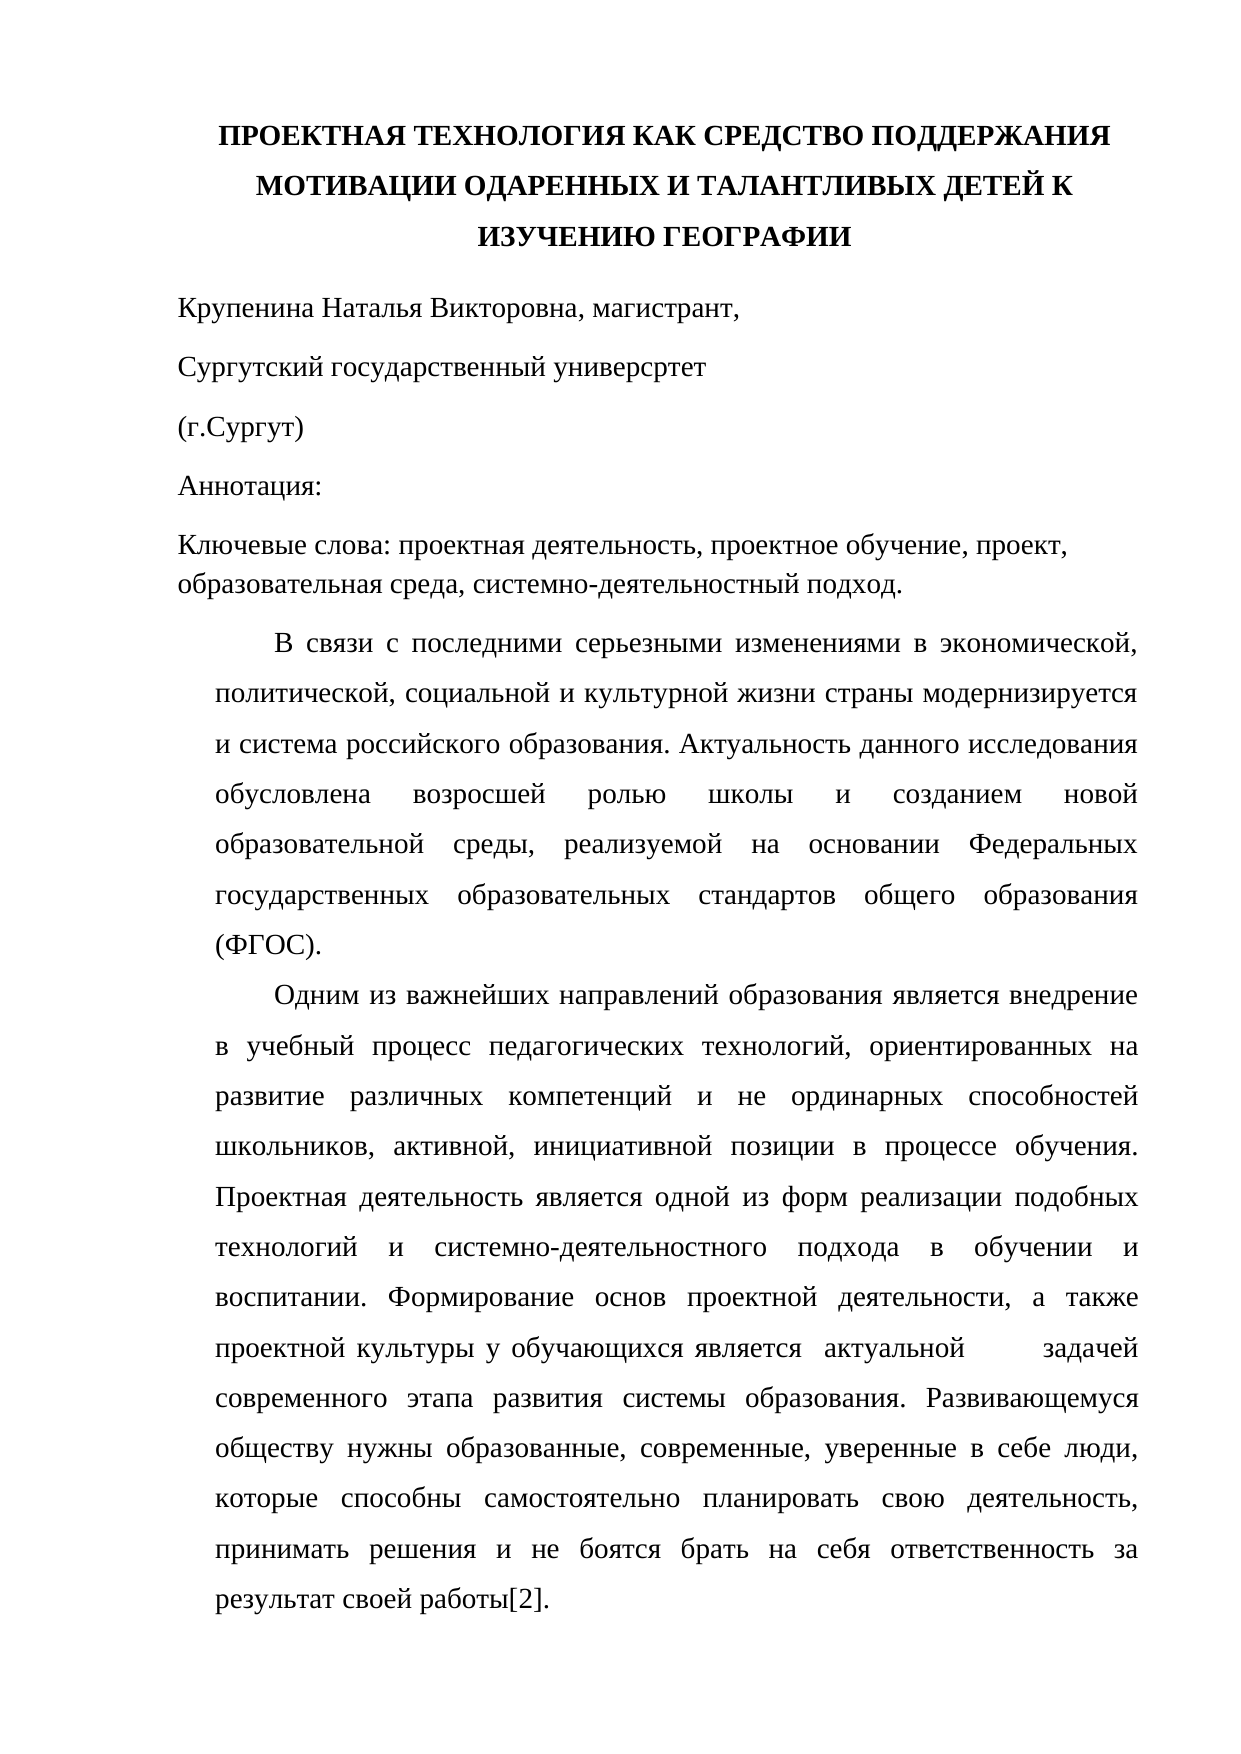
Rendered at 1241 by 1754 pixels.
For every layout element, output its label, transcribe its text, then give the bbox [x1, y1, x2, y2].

text В связи с последними серьезными изменениями в экономической, политической, социальной и культурной жизни страны модернизируется и система российского образования. Актуальность данного исследования обусловлена возросшей ролью школы и созданием новой образовательной среды, реализуемой на основании Федеральных государственных образовательных стандартов общего образования (ФГОС). [215, 625, 1138, 961]
text Одним из важнейших направлений образования является внедрение в учебный процесс педагогических технологий, ориентированных на развитие различных компетенций и не ординарных способностей школьников, активной, инициативной позиции в процессе обучения. Проектная деятельность является одной из форм реализации подобных технологий и системно-деятельностного подхода в обучении и воспитании. Формирование основ проектной деятельности, а также проектной культуры у обучающихся является актуальной задачей современного этапа развития системы образования. Развивающемуся обществу нужны образованные, современные, уверенные в себе люди, которые способны самостоятельно планировать свою деятельность, принимать решения и не боятся брать на себя ответственность за результат своей работы[2]. [215, 977, 1139, 1615]
text Ключевые слова: проектная деятельность, проектное обучение, проект, образовательная среда, системно-деятельностный подход. [177, 527, 1152, 599]
text Сургутский государственный универсртет [177, 349, 1152, 383]
text ПРОЕКТНАЯ ТЕХНОЛОГИЯ КАК СРЕДСТВО ПОДДЕРЖАНИЯ МОТИВАЦИИ ОДАРЕННЫХ И ТАЛАНТЛИВЫХ ДЕТЕЙ К ИЗУЧЕНИЮ ГЕОГРАФИИ [177, 118, 1152, 252]
text (г.Сургут) [177, 409, 1152, 442]
text Аннотация: [177, 468, 1152, 502]
text Крупенина Наталья Викторовна, магистрант, [177, 290, 1152, 323]
